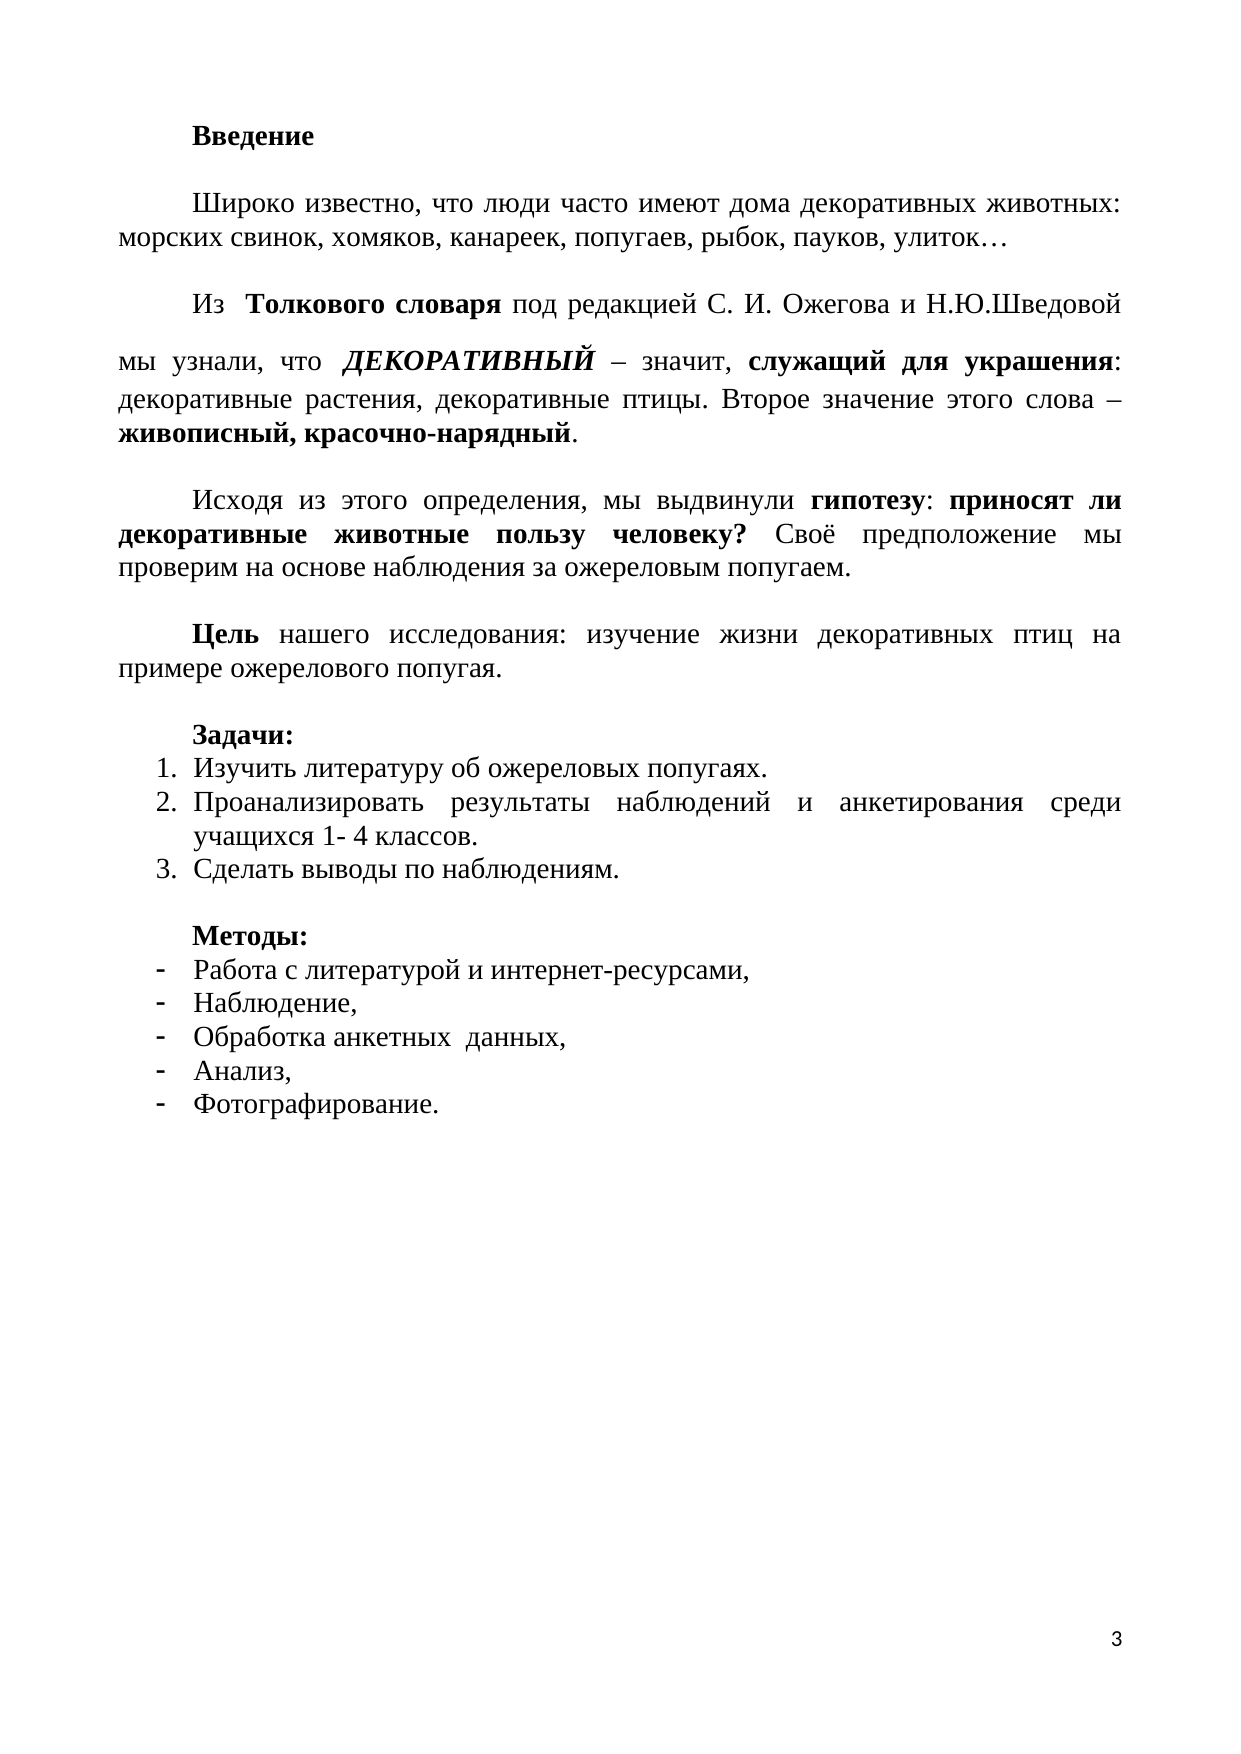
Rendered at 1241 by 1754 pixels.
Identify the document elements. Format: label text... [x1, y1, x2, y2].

list Проанализировать результаты наблюдений и анкетирования среди учащихся 1- 4 классов. [156, 784, 1122, 851]
text Широко известно, что люди часто имеют дома декоративных животных: морских свинок, хомяков, канареек, попугаев, рыбок, пауков, улиток… [118, 185, 1122, 252]
list Фотографирование. [156, 1086, 1122, 1120]
list Обработка анкетных данных, [156, 1019, 1122, 1053]
list Работа с литературой и интернет-ресурсами, [156, 952, 1122, 986]
text Задачи: [118, 717, 1122, 751]
text Введение [118, 118, 1122, 152]
list Наблюдение, [156, 986, 1122, 1019]
list Сделать выводы по наблюдениям. [156, 851, 1122, 885]
text Из Толкового словаря под редакцией C. И. Ожегова и Н.Ю.Шведовой мы узнали, что ДЕКОРАТИВНЫЙ – значит, служащий для украшения: декоративные растения, декоративные птицы. Второе значение этого слова – живописный, красочно-нарядный. [118, 286, 1122, 449]
text Методы: [118, 918, 1122, 952]
list Анализ, [156, 1053, 1122, 1086]
text Цель нашего исследования: изучение жизни декоративных птиц на примере ожерелового попугая. [118, 616, 1122, 683]
list Изучить литературу об ожереловых попугаях. [156, 751, 1122, 784]
text Исходя из этого определения, мы выдвинули гипотезу: приносят ли декоративные животные пользу человеку? Своё предположение мы проверим на основе наблюдения за ожереловым попугаем. [118, 482, 1122, 583]
